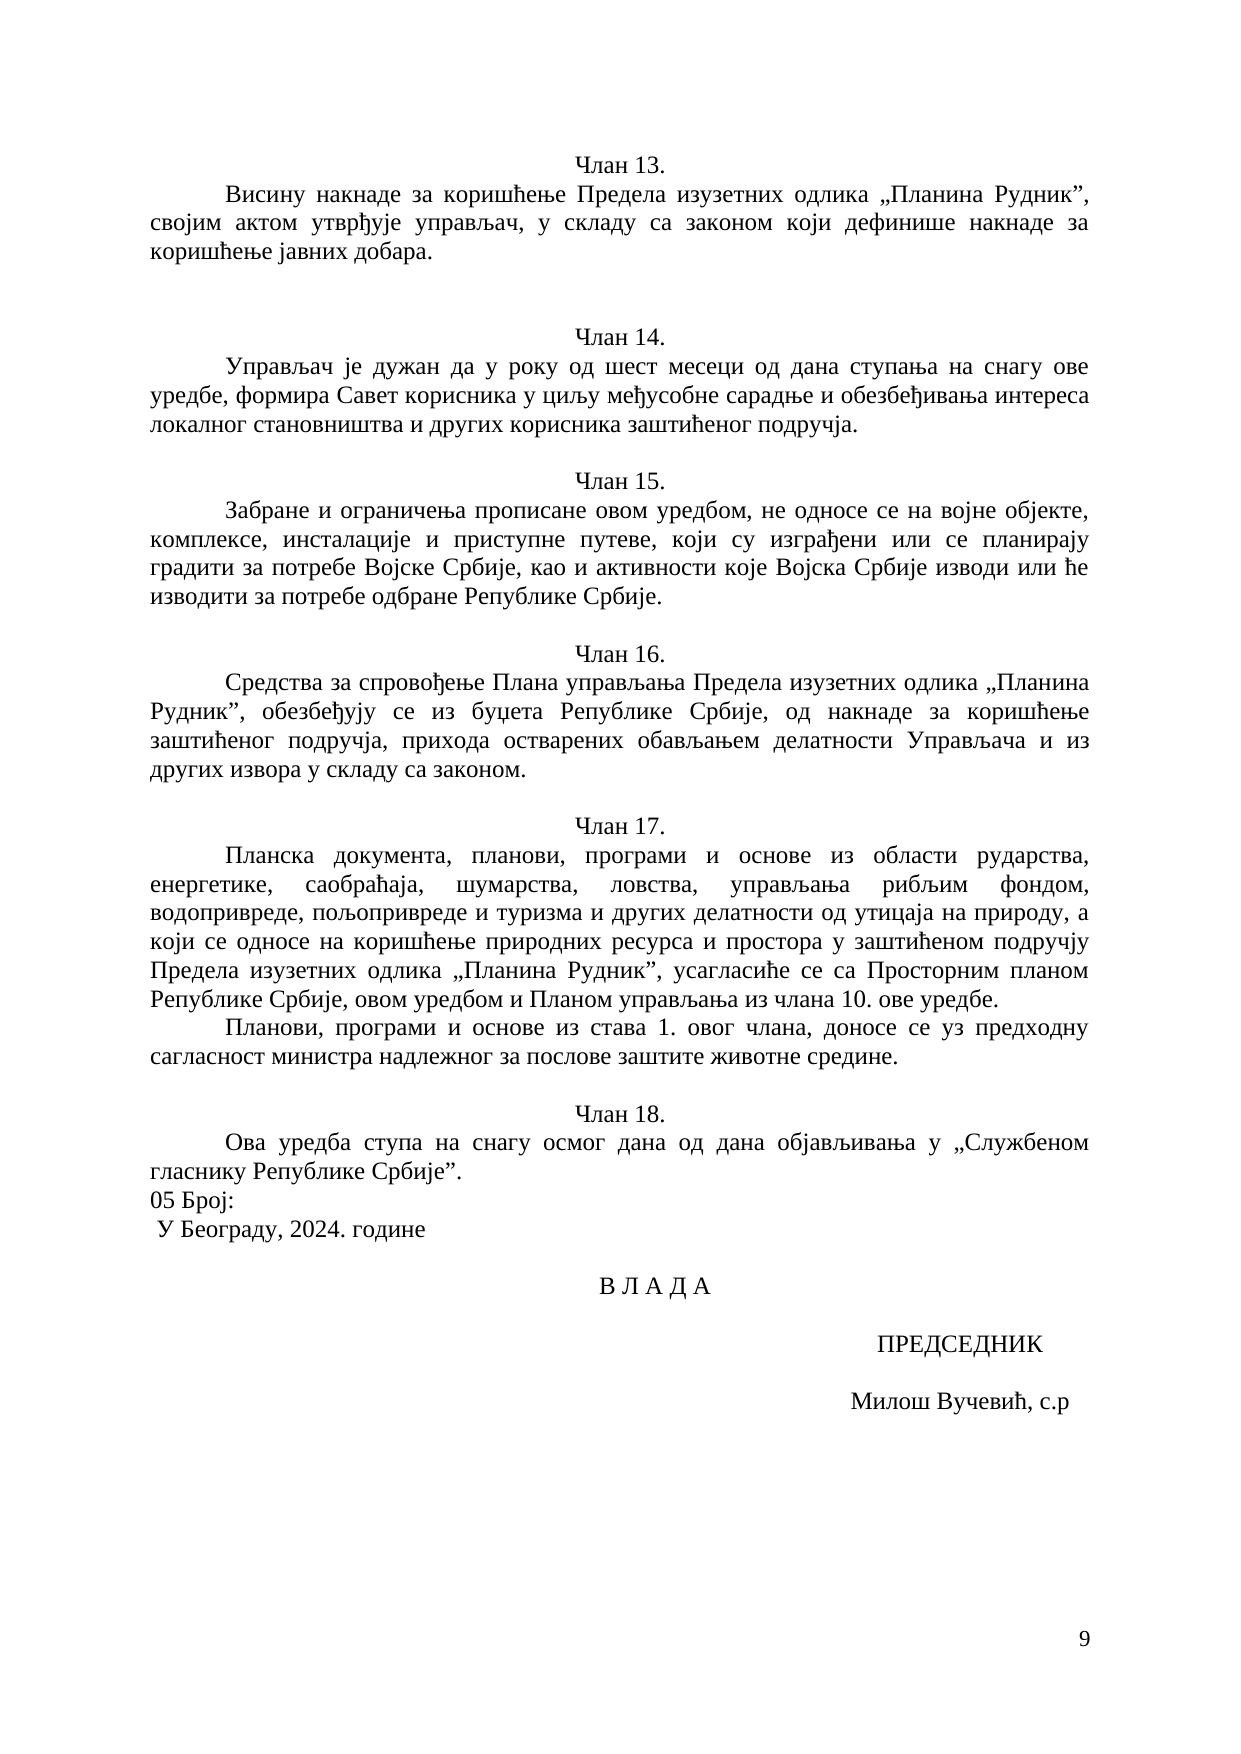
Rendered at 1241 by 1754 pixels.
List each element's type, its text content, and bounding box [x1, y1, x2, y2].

text Члан 18. [150, 1099, 1090, 1127]
text Милош Вучевић, с.р [829, 1386, 1090, 1415]
text Члан 13. [150, 150, 1090, 179]
text Члан 16. [150, 639, 1090, 667]
text Забране и ограничења прописане овом уредбом, не односе се на војне објекте, комплексе, инсталације и приступне путеве, који су изграђени или се планирају градити за потребе Војске Србије, као и активности које Војска Србије изводи или ће изводити за потребе одбране Републике Србије. [150, 495, 1090, 610]
text Управљач је дужан да у року од шест месеци од дана ступања на снагу ове уредбе, формира Савет корисника у циљу међусобне сарадње и обезбеђивања интереса локалног становништва и других корисника заштићеног подручја. [150, 351, 1090, 437]
text Планска документа, планови, програми и основе из области рударства, енергетике, саобраћаја, шумарства, ловства, управљања рибљим фондом, водопривреде, пољопривреде и туризма и других делатности од утицаја на природу, а који се односе на коришћење природних ресурса и простора у заштићеном подручју Предела изузетних одлика „Планина Рудникˮ, усагласиће се са Просторним планом Републике Србије, овом уредбом и Планом управљања из члана 10. ове уредбе. [150, 840, 1090, 1012]
text Члан 14. [150, 322, 1090, 351]
text Висину накнаде за коришћење Предела изузетних одлика „Планина Рудникˮ, својим актом утврђује управљач, у складу са законом који дефинише накнаде за коришћење јавних добара. [150, 179, 1090, 265]
text Члан 17. [150, 811, 1090, 840]
text ПРЕДСЕДНИК [829, 1329, 1090, 1357]
text Планови, програми и основе из става 1. овог члана, доносе се уз предходну сагласност министра надлежног за послове заштите животне средине. [150, 1012, 1090, 1070]
text Члан 15. [150, 466, 1090, 495]
text Ова уредба ступа на снагу осмог дана од дана објављивања у „Службеном гласнику Републике Србије”. [150, 1127, 1090, 1185]
text У Београду, 2024. године [150, 1214, 1090, 1242]
text В Л А Д А [525, 1271, 1090, 1300]
text 05 Број: [150, 1185, 1090, 1214]
text Средства за спровођење Плана управљања Предела изузетних одлика „Планина Рудникˮ, обезбеђују се из буџета Републике Србије, од накнаде за коришћење заштићеног подручја, прихода остварених обављањем делатности Управљача и из других извора у складу са законом. [150, 667, 1090, 782]
